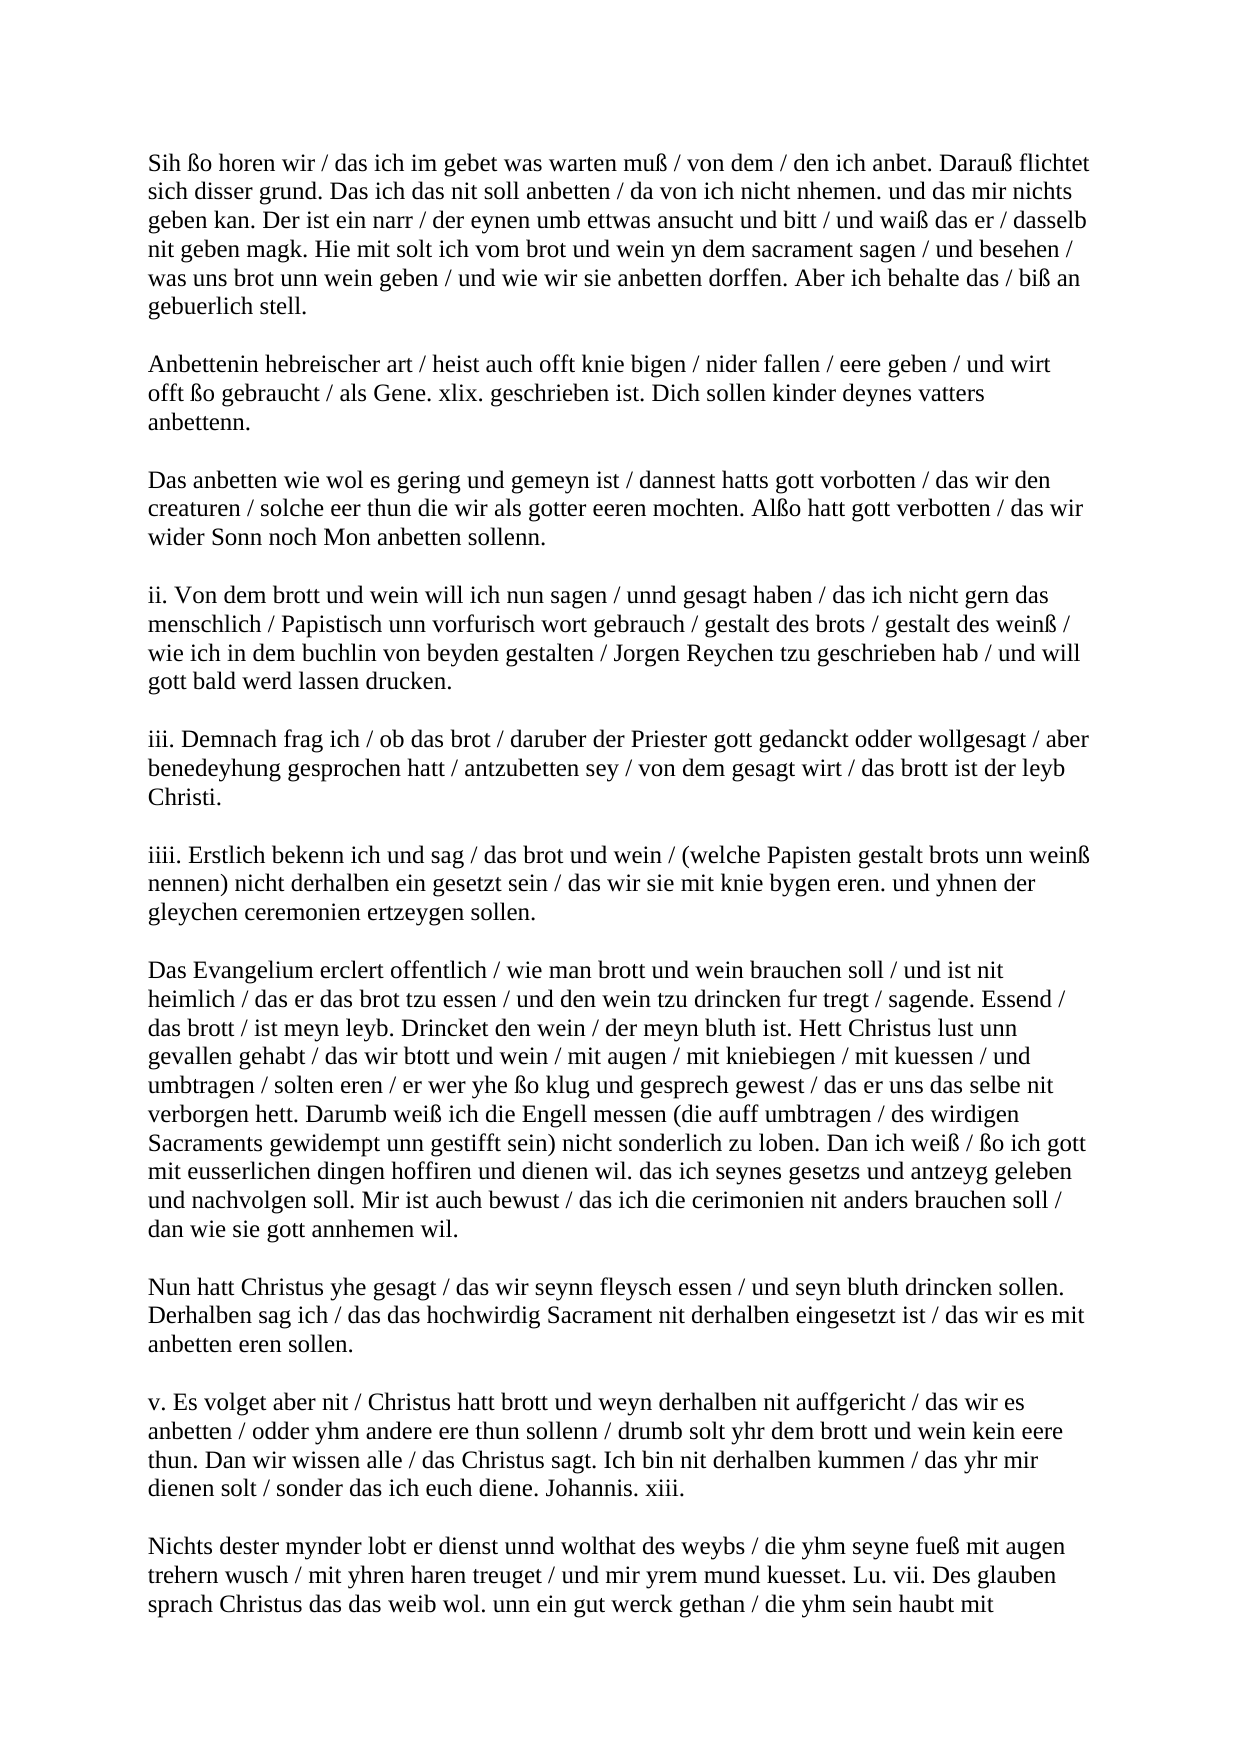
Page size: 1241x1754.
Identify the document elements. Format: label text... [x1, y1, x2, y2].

text Anbettenin hebreischer art / heist auch offt knie bigen / nider fallen / eere geben / und wirt offt ßo gebraucht / als Gene. xlix. geschrieben ist. Dich sollen kinder deynes vatters anbettenn. [148, 349, 1093, 436]
text v. Es volget aber nit / Christus hatt brott und weyn derhalben nit auffgericht / das wir es anbetten / odder yhm andere ere thun sollenn / drumb solt yhr dem brott und wein kein eere thun. Dan wir wissen alle / das Christus sagt. Ich bin nit derhalben kummen / das yhr mir dienen solt / sonder das ich euch diene. Johannis. xiii. [148, 1387, 1093, 1502]
text iiii. Erstlich bekenn ich und sag / das brot und wein / (welche Papisten gestalt brots unn weinß nennen) nicht derhalben ein gesetzt sein / das wir sie mit knie bygen eren. und yhnen der gleychen ceremonien ertzeygen sollen. [148, 840, 1093, 926]
text Sih ßo horen wir / das ich im gebet was warten muß / von dem / den ich anbet. Darauß flichtet sich disser grund. Das ich das nit soll anbetten / da von ich nicht nhemen. und das mir nichts geben kan. Der ist ein narr / der eynen umb ettwas ansucht und bitt / und waiß das er / dasselb nit geben magk. Hie mit solt ich vom brot und wein yn dem sacrament sagen / und besehen / was uns brot unn wein geben / und wie wir sie anbetten dorffen. Aber ich behalte das / biß an gebuerlich stell. [148, 148, 1093, 320]
text Nun hatt Christus yhe gesagt / das wir seynn fleysch essen / und seyn bluth drincken sollen. Derhalben sag ich / das das hochwirdig Sacrament nit derhalben eingesetzt ist / das wir es mit anbetten eren sollen. [148, 1272, 1093, 1358]
text Das Evangelium erclert offentlich / wie man brott und wein brauchen soll / und ist nit heimlich / das er das brot tzu essen / und den wein tzu drincken fur tregt / sagende. Essend / das brott / ist meyn leyb. Drincket den wein / der meyn bluth ist. Hett Christus lust unn gevallen gehabt / das wir btott und wein / mit augen / mit kniebiegen / mit kuessen / und umbtragen / solten eren / er wer yhe ßo klug und gesprech gewest / das er uns das selbe nit verborgen hett. Darumb weiß ich die Engell messen (die auff umbtragen / des wirdigen Sacraments gewidempt unn gestifft sein) nicht sonderlich zu loben. Dan ich weiß / ßo ich gott mit eusserlichen dingen hoffiren und dienen wil. das ich seynes gesetzs und antzeyg geleben und nachvolgen soll. Mir ist auch bewust / das ich die cerimonien nit anders brauchen soll / dan wie sie gott annhemen wil. [148, 955, 1093, 1243]
text iii. Demnach frag ich / ob das brot / daruber der Priester gott gedanckt odder wollgesagt / aber benedeyhung gesprochen hatt / antzubetten sey / von dem gesagt wirt / das brott ist der leyb Christi. [148, 724, 1093, 811]
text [148, 1531, 1093, 1618]
text ii. Von dem brott und wein will ich nun sagen / unnd gesagt haben / das ich nicht gern das menschlich / Papistisch unn vorfurisch wort gebrauch / gestalt des brots / gestalt des weinß / wie ich in dem buchlin von beyden gestalten / Jorgen Reychen tzu geschrieben hab / und will gott bald werd lassen drucken. [148, 580, 1093, 695]
text Das anbetten wie wol es gering und gemeyn ist / dannest hatts gott vorbotten / das wir den creaturen / solche eer thun die wir als gotter eeren mochten. Alßo hatt gott verbotten / das wir wider Sonn noch Mon anbetten sollenn. [148, 465, 1093, 551]
